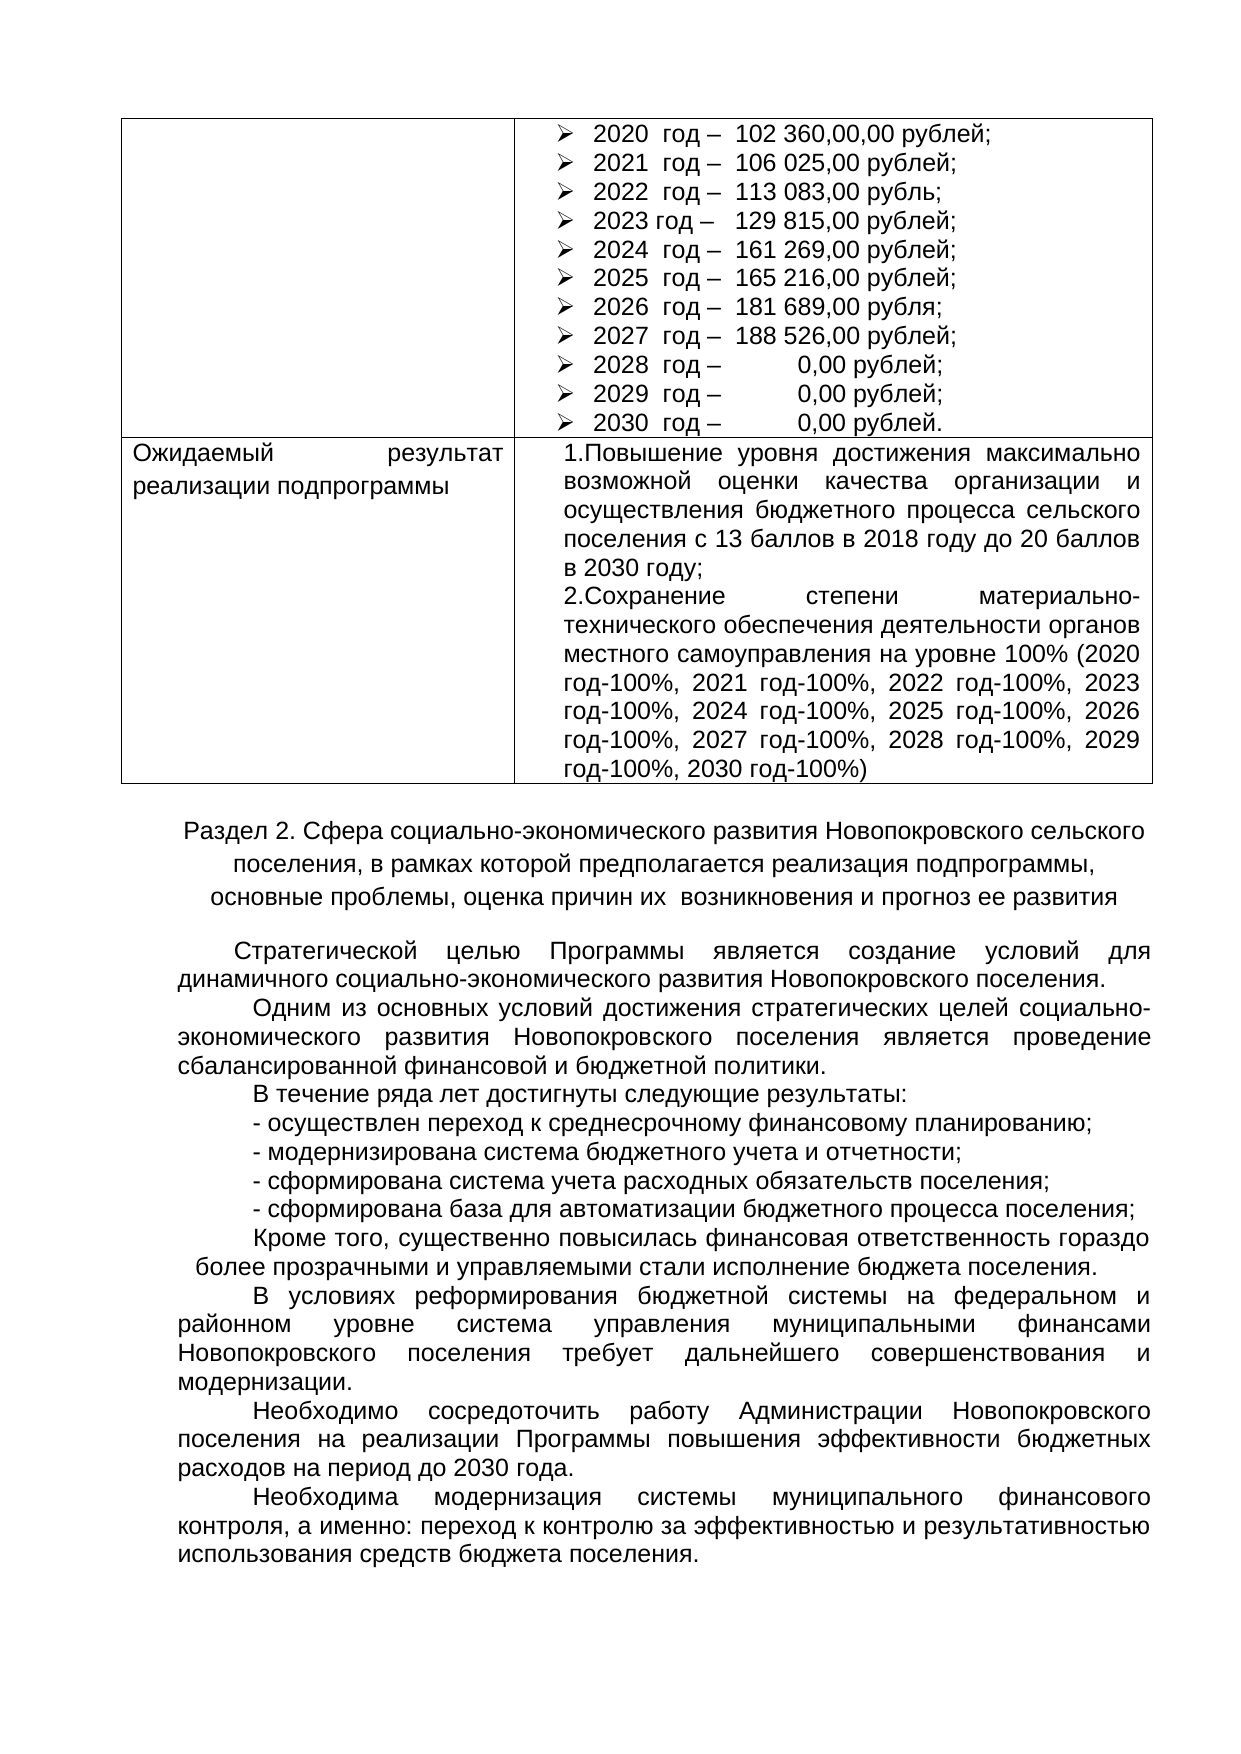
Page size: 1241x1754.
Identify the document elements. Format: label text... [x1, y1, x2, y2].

text Раздел 2. Сфера социально-экономического развития Новопокровского сельского поселения, в рамках которой предполагается реализация подпрограммы, основные проблемы, оценка причин их возникновения и прогноз ее развития [177, 816, 1152, 911]
text Необходимо сосредоточить работу Администрации Новопокровского поселения на реализации Программы повышения эффективности бюджетных расходов на период до 2030 года. [177, 1396, 1152, 1482]
table_cell 1.Повышение уровня достижения максимально возможной оценки качества организации и осуществления бюджетного процесса сельского поселения с 13 баллов в 2018 году до 20 баллов в 2030 году; 2.Сохранение степени материально-технического обеспечения деятельности органов местного самоуправления на уровне 100% (2020 год-100%, 2021 год-100%, 2022 год-100%, 2023 год-100%, 2024 год-100%, 2025 год-100%, 2026 год-100%, 2027 год-100%, 2028 год-100%, 2029 год-100%, 2030 год-100%) [515, 438, 1152, 783]
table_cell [122, 119, 514, 437]
text Необходима модернизация системы муниципального финансового контроля, а именно: переход к контролю за эффективностью и результативностью использования средств бюджета поселения. [177, 1482, 1152, 1568]
text Одним из основных условий достижения стратегических целей социально-экономического развития Новопокровского поселения является проведение сбалансированной финансовой и бюджетной политики. [177, 993, 1152, 1079]
text - осуществлен переход к среднесрочному финансовому планированию; [177, 1108, 1152, 1137]
text - сформирована база для автоматизации бюджетного процесса поселения; [177, 1194, 1152, 1223]
text В условиях реформирования бюджетной системы на федеральном и районном уровне система управления муниципальными финансами Новопокровского поселения требует дальнейшего совершенствования и модернизации. [177, 1281, 1152, 1396]
text - модернизирована система бюджетного учета и отчетности; [177, 1137, 1152, 1166]
text Стратегической целью Программы является создание условий для динамичного социально-экономического развития Новопокровского поселения. [177, 936, 1152, 993]
text - сформирована система учета расходных обязательств поселения; [177, 1166, 1152, 1194]
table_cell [515, 119, 1152, 437]
text Кроме того, существенно повысилась финансовая ответственность гораздо более прозрачными и управляемыми стали исполнение бюджета поселения. [195, 1223, 1152, 1281]
text В течение ряда лет достигнуты следующие результаты: [177, 1079, 1152, 1108]
table_cell Ожидаемый результат реализации подпрограммы [122, 438, 514, 783]
